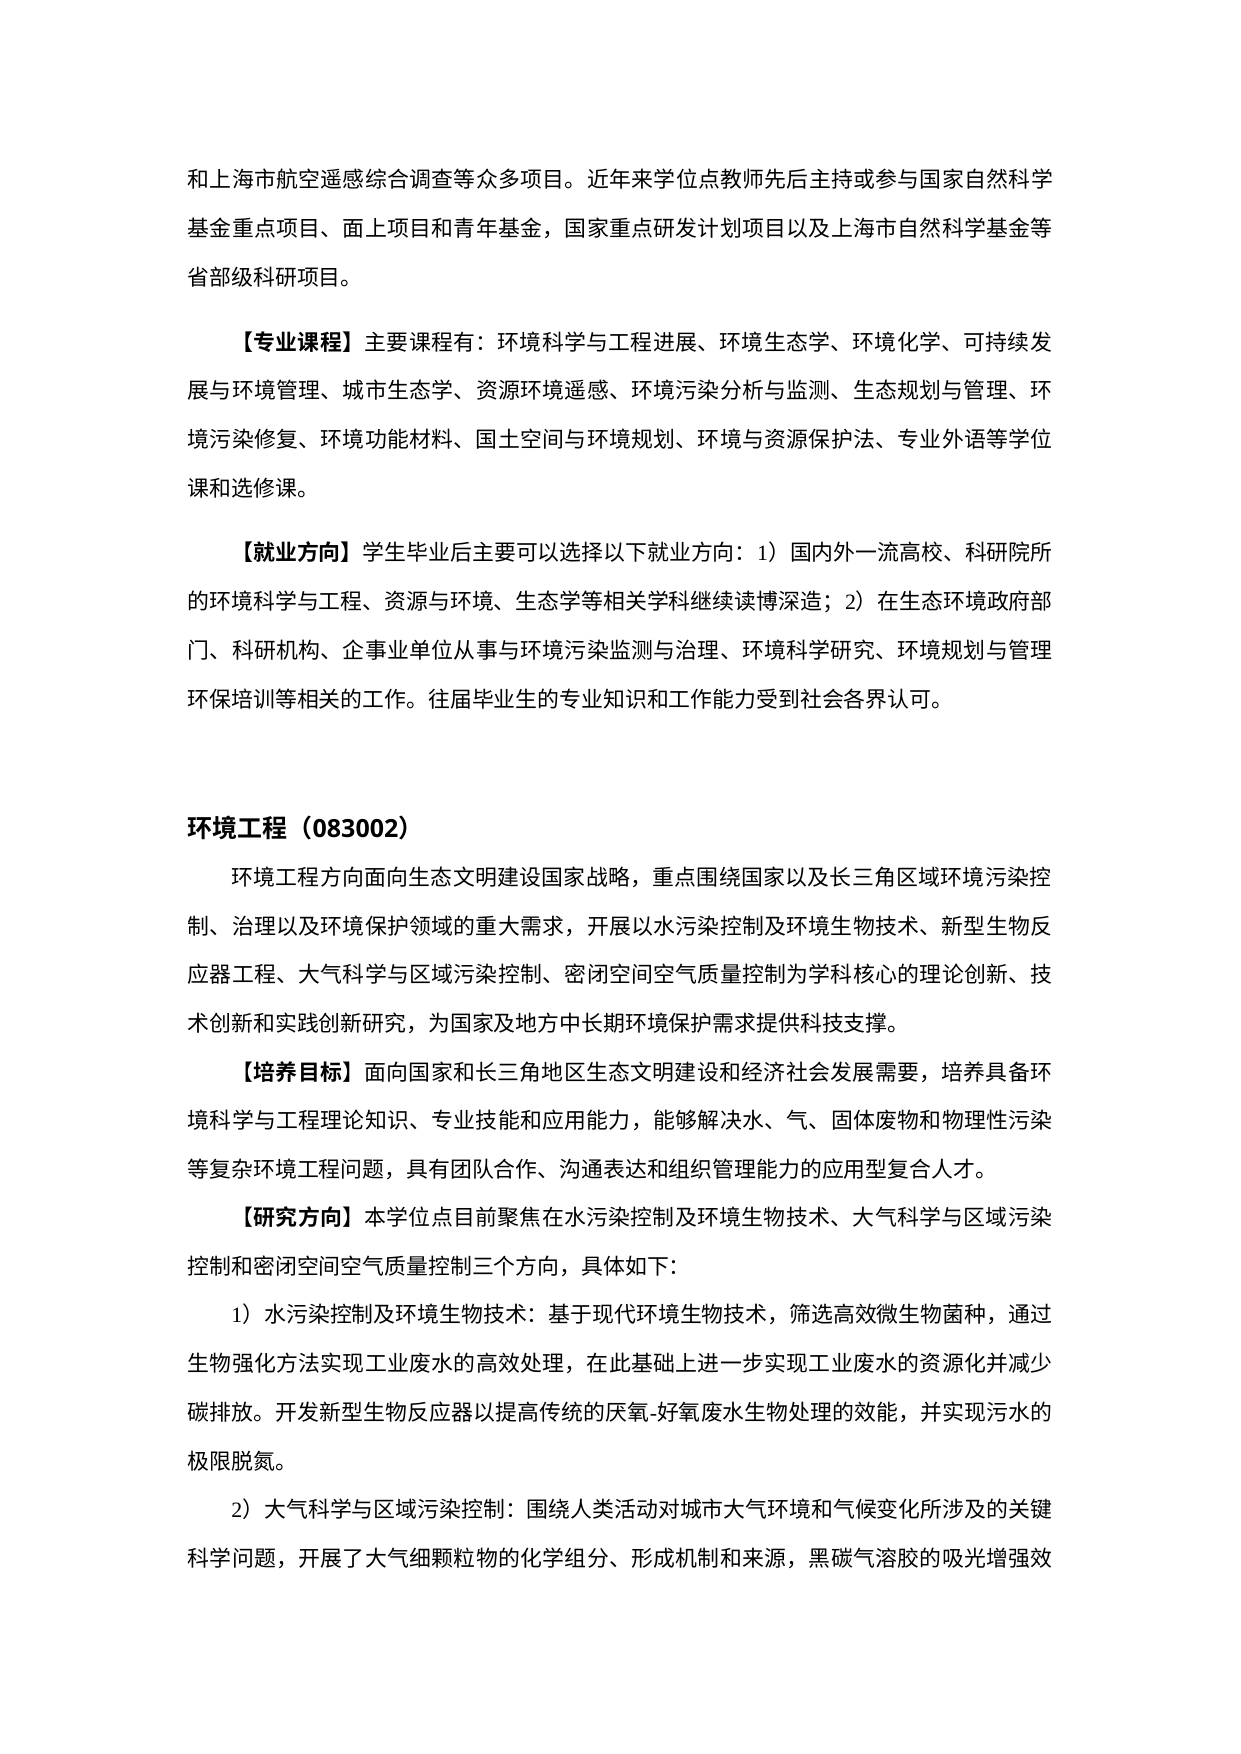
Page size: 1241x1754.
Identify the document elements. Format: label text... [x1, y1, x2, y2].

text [187, 1492, 1053, 1573]
text 环境工程（083002） [187, 794, 1053, 859]
text 【培养目标】面向国家和长三角地区生态文明建设和经济社会发展需要，培养具备环境科学与工程理论知识、专业技能和应用能力，能够解决水、气、固体废物和物理性污染等复杂环境工程问题，具有团队合作、沟通表达和组织管理能力的应用型复合人才。 [187, 1054, 1053, 1184]
text 环境工程方向面向生态文明建设国家战略，重点围绕国家以及长三角区域环境污染控制、治理以及环境保护领域的重大需求，开展以水污染控制及环境生物技术、新型生物反应器工程、大气科学与区域污染控制、密闭空间空气质量控制为学科核心的理论创新、技术创新和实践创新研究，为国家及地方中长期环境保护需求提供科技支撑。 [187, 859, 1053, 1038]
text 【就业方向】学生毕业后主要可以选择以下就业方向：1）国内外一流高校、科研院所的环境科学与工程、资源与环境、生态学等相关学科继续读博深造；2）在生态环境政府部门、科研机构、企事业单位从事与环境污染监测与治理、环境科学研究、环境规划与管理、环保培训等相关的工作。往届毕业生的专业知识和工作能力受到社会各界认可。 [187, 535, 1053, 714]
text 【专业课程】主要课程有：环境科学与工程进展、环境生态学、环境化学、可持续发展与环境管理、城市生态学、资源环境遥感、环境污染分析与监测、生态规划与管理、环境污染修复、环境功能材料、国土空间与环境规划、环境与资源保护法、专业外语等学位课和选修课。 [187, 324, 1053, 503]
text 1）水污染控制及环境生物技术：基于现代环境生物技术，筛选高效微生物菌种，通过生物强化方法实现工业废水的高效处理，在此基础上进一步实现工业废水的资源化并减少碳排放。开发新型生物反应器以提高传统的厌氧-好氧废水生物处理的效能，并实现污水的极限脱氮。 [187, 1297, 1053, 1476]
text 【研究方向】本学位点目前聚焦在水污染控制及环境生物技术、大气科学与区域污染控制和密闭空间空气质量控制三个方向，具体如下： [187, 1200, 1053, 1281]
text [187, 162, 1053, 292]
